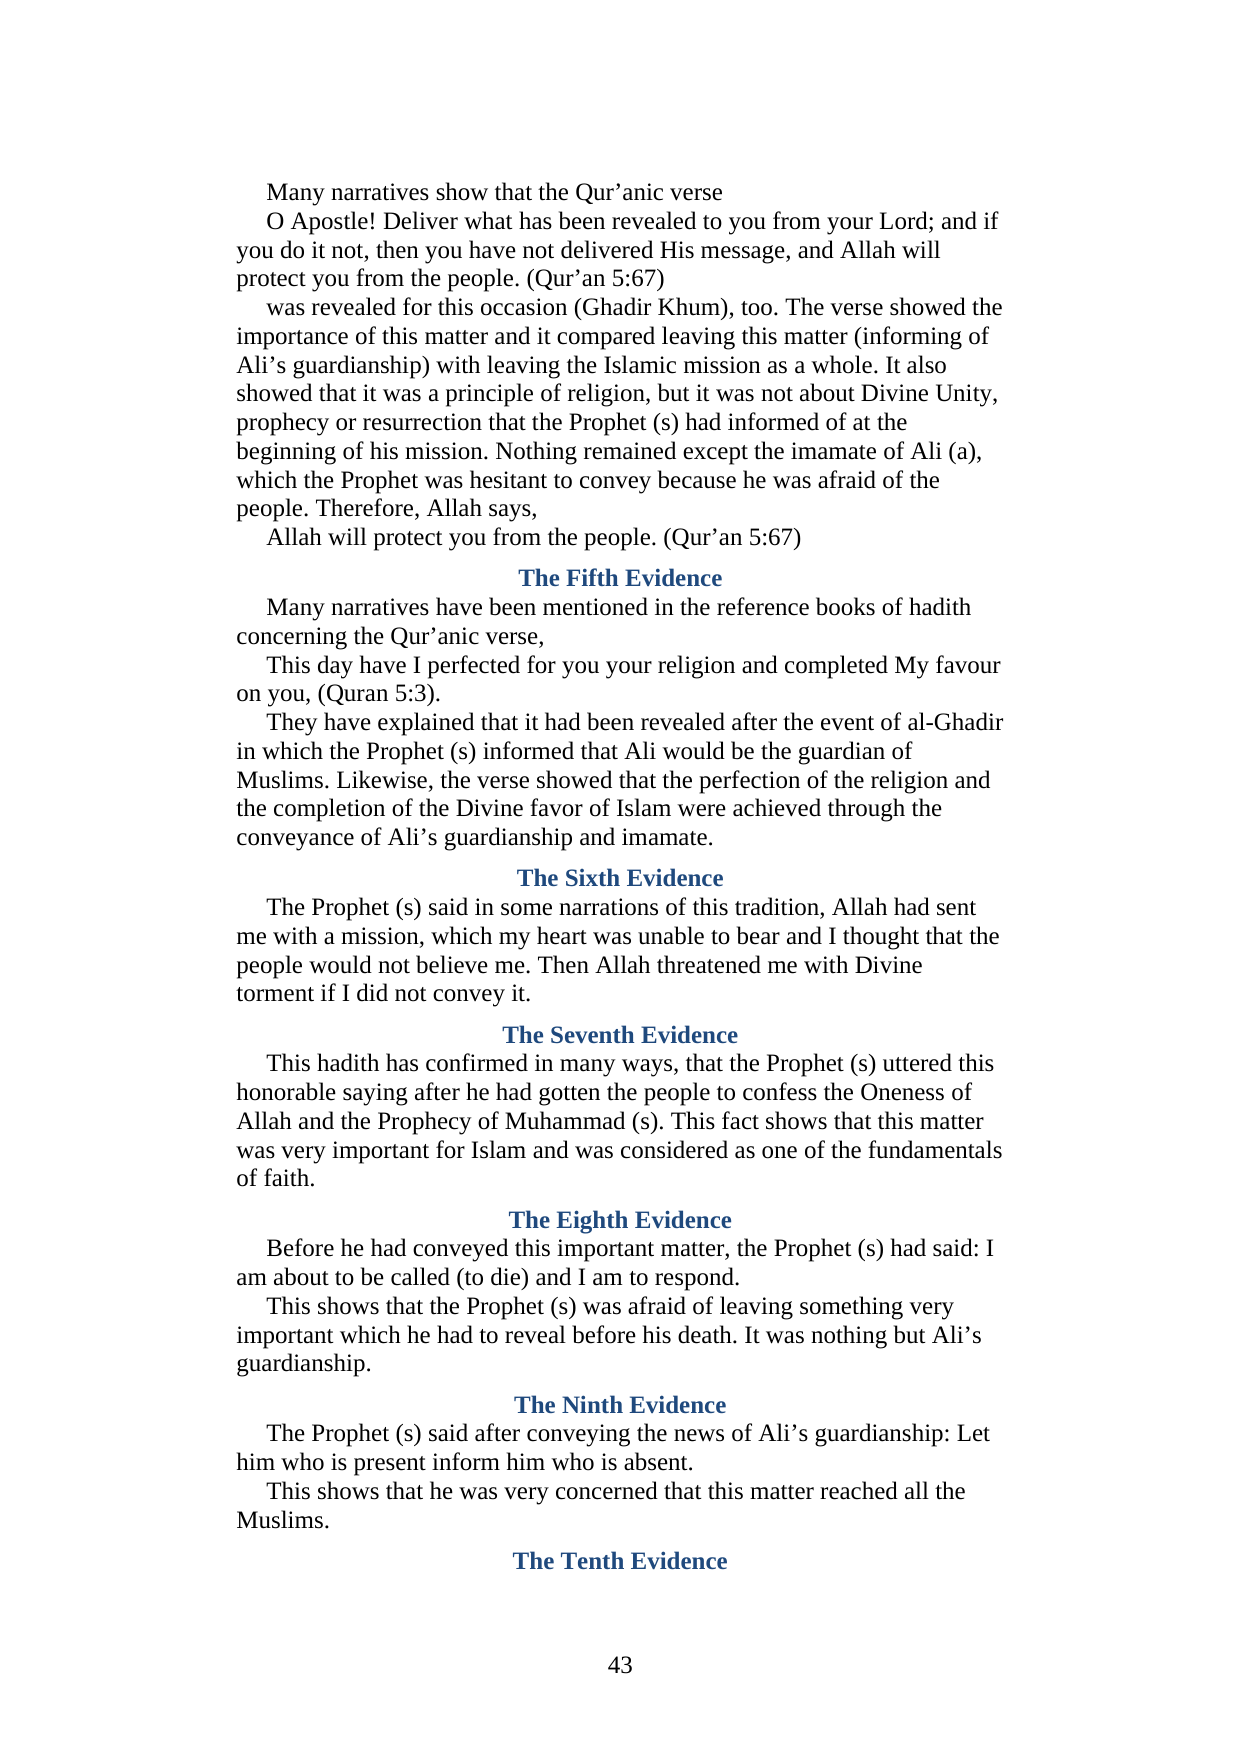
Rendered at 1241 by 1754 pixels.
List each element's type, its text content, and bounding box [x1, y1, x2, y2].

text Before he had conveyed this important matter, the Prophet (s) had said: I am about to be called (to die) and I am to respond. [236, 1233, 1004, 1291]
text This shows that the Prophet (s) was afraid of leaving something very important which he had to reveal before his death. It was nothing but Ali’s guardianship. [236, 1291, 1004, 1377]
text Many narratives have been mentioned in the reference books of hadith concerning the Qur’anic verse, [236, 592, 1004, 650]
text Many narratives show that the Qur’anic verse [236, 177, 1004, 206]
subtitle The Fifth Evidence [236, 563, 1004, 592]
subtitle The Ninth Evidence [236, 1390, 1004, 1418]
text The Prophet (s) said in some narrations of this tradition, Allah had sent me with a mission, which my heart was unable to bear and I thought that the people would not believe me. Then Allah threatened me with Divine torment if I did not convey it. [236, 892, 1004, 1007]
text was revealed for this occasion (Ghadir Khum), too. The verse showed the importance of this matter and it compared leaving this matter (informing of Ali’s guardianship) with leaving the Islamic mission as a whole. It also showed that it was a principle of religion, but it was not about Divine Unity, prophecy or resurrection that the Prophet (s) had informed of at the beginning of his mission. Nothing remained except the imamate of Ali (a), which the Prophet was hesitant to convey because he was afraid of the people. Therefore, Allah says, [236, 292, 1004, 522]
subtitle The Sixth Evidence [236, 863, 1004, 892]
text They have explained that it had been revealed after the event of al-Ghadir in which the Prophet (s) informed that Ali would be the guardian of Muslims. Likewise, the verse showed that the perfection of the religion and the completion of the Divine favor of Islam were achieved through the conveyance of Ali’s guardianship and imamate. [236, 707, 1004, 851]
text O Apostle! Deliver what has been revealed to you from your Lord; and if you do it not, then you have not delivered His message, and Allah will protect you from the people. (Qur’an 5:67) [236, 206, 1004, 292]
text The Prophet (s) said after conveying the news of Ali’s guardianship: Let him who is present inform him who is absent. [236, 1418, 1004, 1476]
text This day have I perfected for you your religion and completed My favour on you, (Quran 5:3). [236, 650, 1004, 707]
text Allah will protect you from the people. (Qur’an 5:67) [236, 522, 1004, 551]
subtitle The Seventh Evidence [236, 1020, 1004, 1048]
text This shows that he was very concerned that this matter reached all the Muslims. [236, 1476, 1004, 1533]
subtitle The Tenth Evidence [236, 1546, 1004, 1575]
subtitle The Eighth Evidence [236, 1205, 1004, 1233]
text This hadith has confirmed in many ways, that the Prophet (s) uttered this honorable saying after he had gotten the people to confess the Oneness of Allah and the Prophecy of Muhammad (s). This fact shows that this matter was very important for Islam and was considered as one of the fundamentals of faith. [236, 1048, 1004, 1192]
